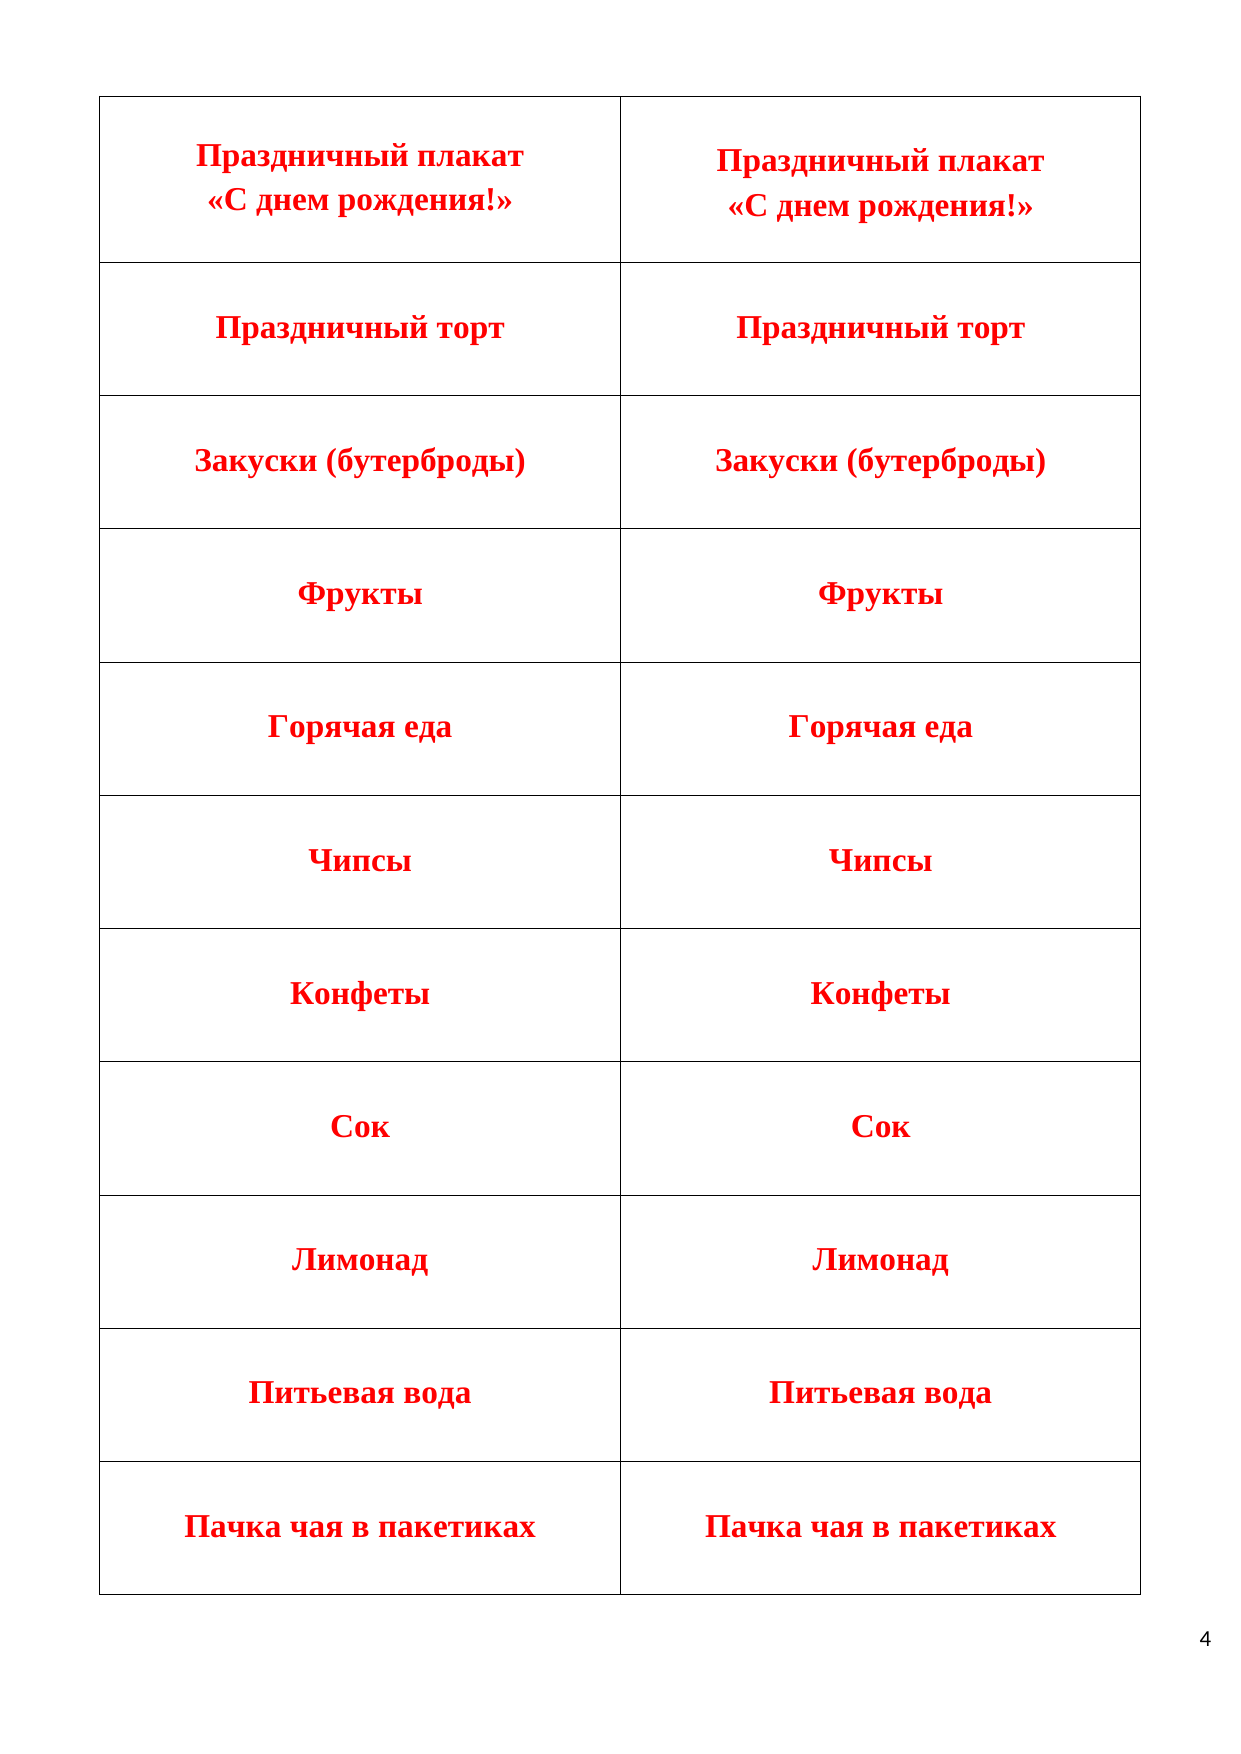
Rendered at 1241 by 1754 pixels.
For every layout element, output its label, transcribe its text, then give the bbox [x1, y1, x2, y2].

table_cell Праздничный торт [621, 263, 1140, 395]
table_cell Чипсы [100, 796, 620, 928]
table_header Праздничный плакат «С днем рождения!» [100, 97, 620, 262]
table_cell Пачка чая в пакетиках [621, 1462, 1140, 1594]
table_cell Конфеты [100, 929, 620, 1061]
table_cell Лимонад [100, 1196, 620, 1328]
table_cell Питьевая вода [100, 1329, 620, 1461]
table_cell Пачка чая в пакетиках [100, 1462, 620, 1594]
table_cell Сок [621, 1062, 1140, 1194]
table_cell Фрукты [100, 529, 620, 662]
table_cell Питьевая вода [621, 1329, 1140, 1461]
table_cell Сок [100, 1062, 620, 1194]
table_cell Лимонад [621, 1196, 1140, 1328]
table_cell Праздничный торт [100, 263, 620, 395]
table_cell Закуски (бутерброды) [621, 396, 1140, 528]
table_cell Горячая еда [621, 663, 1140, 795]
table_cell Чипсы [621, 796, 1140, 928]
table_cell Фрукты [621, 529, 1140, 662]
table_cell Конфеты [621, 929, 1140, 1061]
table_cell Горячая еда [100, 663, 620, 795]
table_header Праздничный плакат «С днем рождения!» [621, 97, 1140, 262]
table_cell Закуски (бутерброды) [100, 396, 620, 528]
